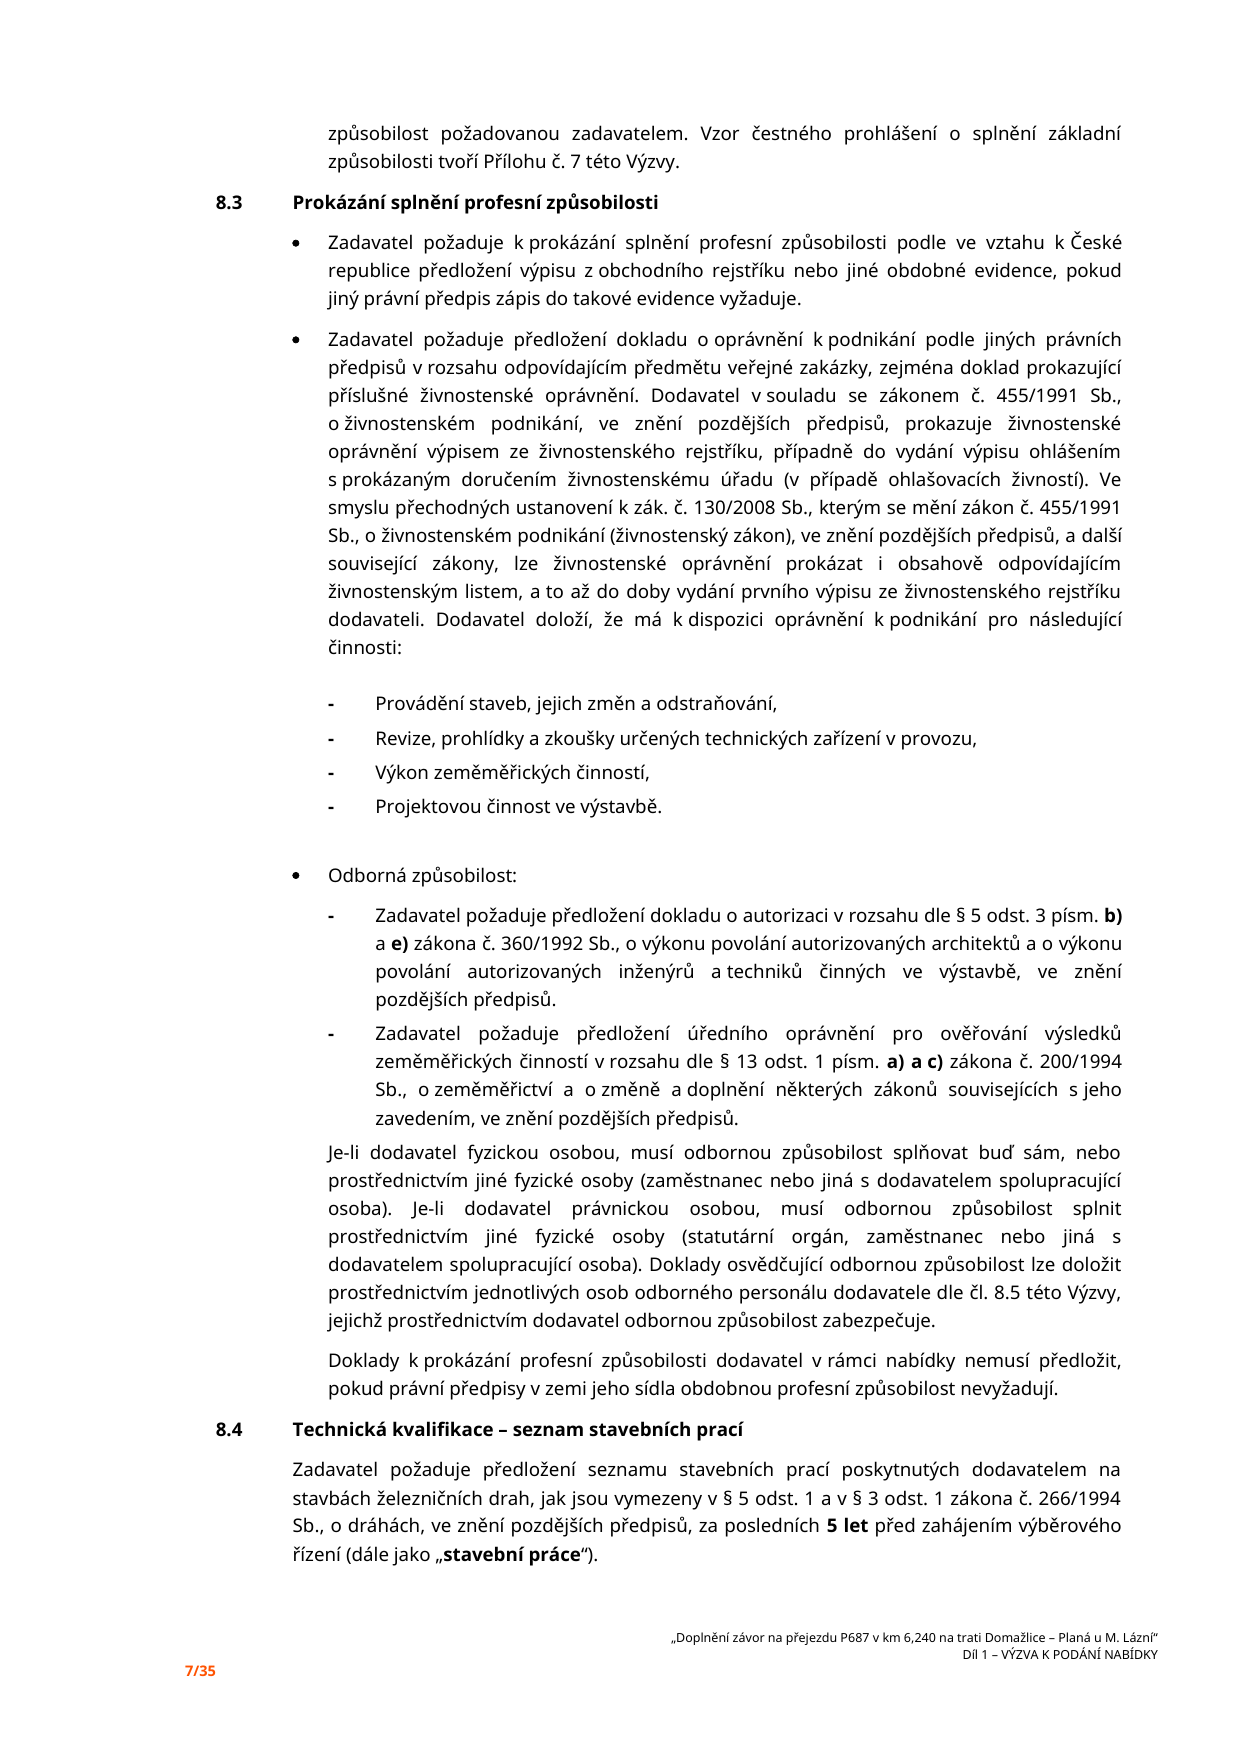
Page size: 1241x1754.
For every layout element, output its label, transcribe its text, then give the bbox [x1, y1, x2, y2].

text Prokázání splnění profesní způsobilosti [216, 189, 1122, 215]
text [328, 121, 1122, 174]
text Projektovou činnost ve výstavbě. [328, 793, 1122, 819]
text Je-li dodavatel fyzickou osobou, musí odbornou způsobilost splňovat buď sám, nebo prostřednictvím jiné fyzické osoby (zaměstnanec nebo jiná s dodavatelem spolupracující osoba). Je-li dodavatel právnickou osobou, musí odbornou způsobilost splnit prostřednictvím jiné fyzické osoby (statutární orgán, zaměstnanec nebo jiná s dodavatelem spolupracující osoba). Doklady osvědčující odbornou způsobilost lze doložit prostřednictvím jednotlivých osob odborného personálu dodavatele dle čl. 8.5 této Výzvy, jejichž prostřednictvím dodavatel odbornou způsobilost zabezpečuje. [328, 1139, 1122, 1333]
text Zadavatel požaduje předložení dokladu o autorizaci v rozsahu dle § 5 odst. 3 písm. b) a e) zákona č. 360/1992 Sb., o výkonu povolání autorizovaných architektů a o výkonu povolání autorizovaných inženýrů a techniků činných ve výstavbě, ve znění pozdějších předpisů. [328, 902, 1122, 1012]
text Provádění staveb, jejich změn a odstraňování, [328, 691, 1122, 716]
text Zadavatel požaduje předložení úředního oprávnění pro ověřování výsledků zeměměřických činností v rozsahu dle § 13 odst. 1 písm. a) a c) zákona č. 200/1994 Sb., o zeměměřictví a o změně a doplnění některých zákonů souvisejících s jeho zavedením, ve znění pozdějších předpisů. [328, 1021, 1122, 1130]
text Zadavatel požaduje předložení seznamu stavebních prací poskytnutých dodavatelem na stavbách železničních drah, jak jsou vymezeny v § 5 odst. 1 a v § 3 odst. 1 zákona č. 266/1994 Sb., o dráhách, ve znění pozdějších předpisů, za posledních 5 let před zahájením výběrového řízení (dále jako „stavební práce“). [292, 1457, 1122, 1566]
text Technická kvalifikace – seznam stavebních prací [216, 1416, 1122, 1442]
text Výkon zeměměřických činností, [328, 759, 1122, 784]
text Zadavatel požaduje předložení dokladu o oprávnění k podnikání podle jiných právních předpisů v rozsahu odpovídajícím předmětu veřejné zakázky, zejména doklad prokazující příslušné živnostenské oprávnění. Dodavatel v souladu se zákonem č. 455/1991 Sb., o živnostenském podnikání, ve znění pozdějších předpisů, prokazuje živnostenské oprávnění výpisem ze živnostenského rejstříku, případně do vydání výpisu ohlášením s prokázaným doručením živnostenskému úřadu (v případě ohlašovacích živností). Ve smyslu přechodných ustanovení k zák. č. 130/2008 Sb., kterým se mění zákon č. 455/1991 Sb., o živnostenském podnikání (živnostenský zákon), ve znění pozdějších předpisů, a další související zákony, lze živnostenské oprávnění prokázat i obsahově odpovídajícím živnostenským listem, a to až do doby vydání prvního výpisu ze živnostenského rejstříku dodavateli. Dodavatel doloží, že má k dispozici oprávnění k podnikání pro následující činnosti: [292, 326, 1122, 660]
text Revize, prohlídky a zkoušky určených technických zařízení v provozu, [328, 725, 1122, 750]
text Zadavatel požaduje k prokázání splnění profesní způsobilosti podle ve vztahu k České republice předložení výpisu z obchodního rejstříku nebo jiné obdobné evidence, pokud jiný právní předpis zápis do takové evidence vyžaduje. [292, 230, 1122, 311]
text Odborná způsobilost: [292, 862, 1122, 887]
text Doklady k prokázání profesní způsobilosti dodavatel v rámci nabídky nemusí předložit, pokud právní předpisy v zemi jeho sídla obdobnou profesní způsobilost nevyžadují. [328, 1348, 1122, 1401]
